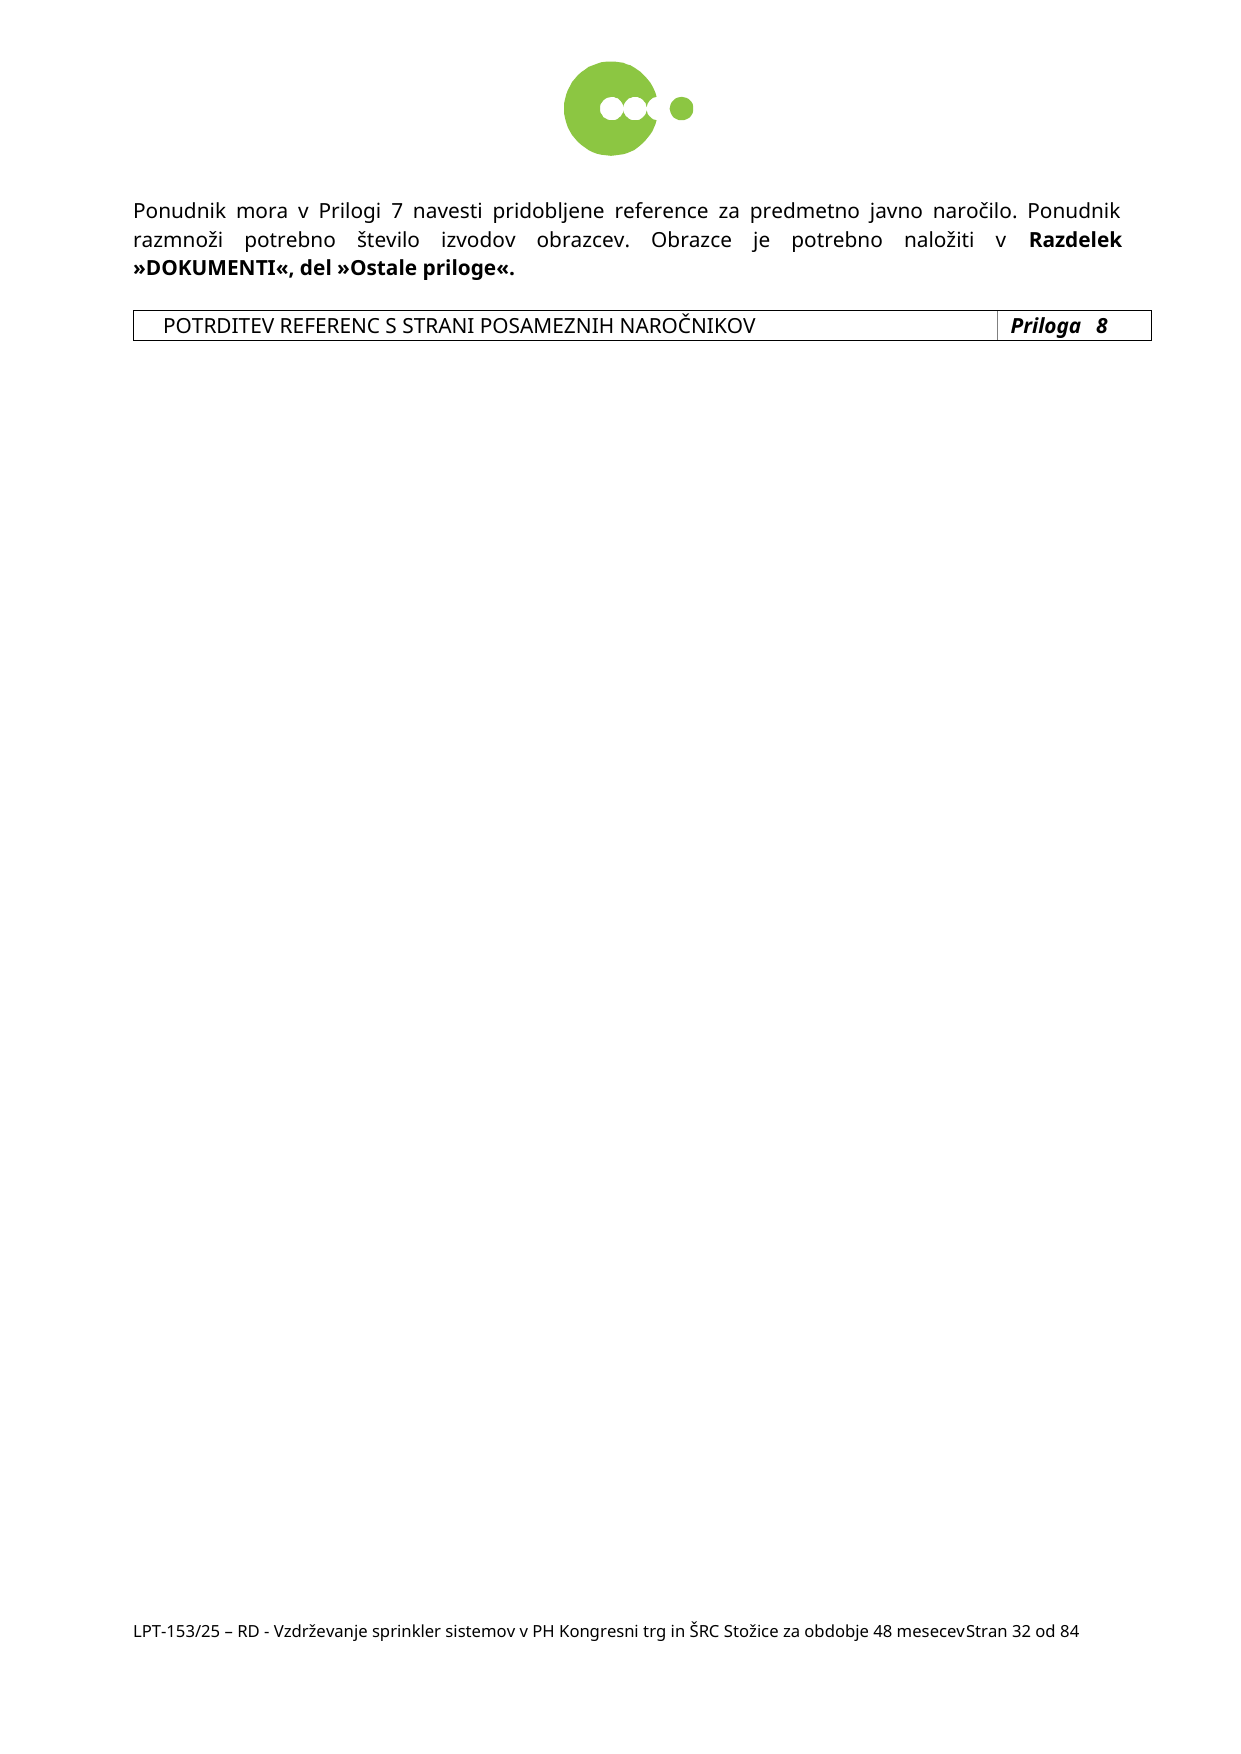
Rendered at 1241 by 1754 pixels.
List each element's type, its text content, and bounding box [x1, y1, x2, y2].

table_header POTRDITEV REFERENC S STRANI POSAMEZNIH NAROČNIKOV [156, 311, 997, 340]
table_header 8 [1089, 311, 1151, 340]
text Ponudnik mora v Prilogi 7 navesti pridobljene reference za predmetno javno naročilo. Ponudnik razmnoži potrebno število izvodov obrazcev. Obrazce je potrebno naložiti v Razdelek »DOKUMENTI«, del »Ostale priloge«. [133, 197, 1122, 282]
table_header [134, 311, 156, 340]
table_header Priloga [998, 311, 1088, 340]
